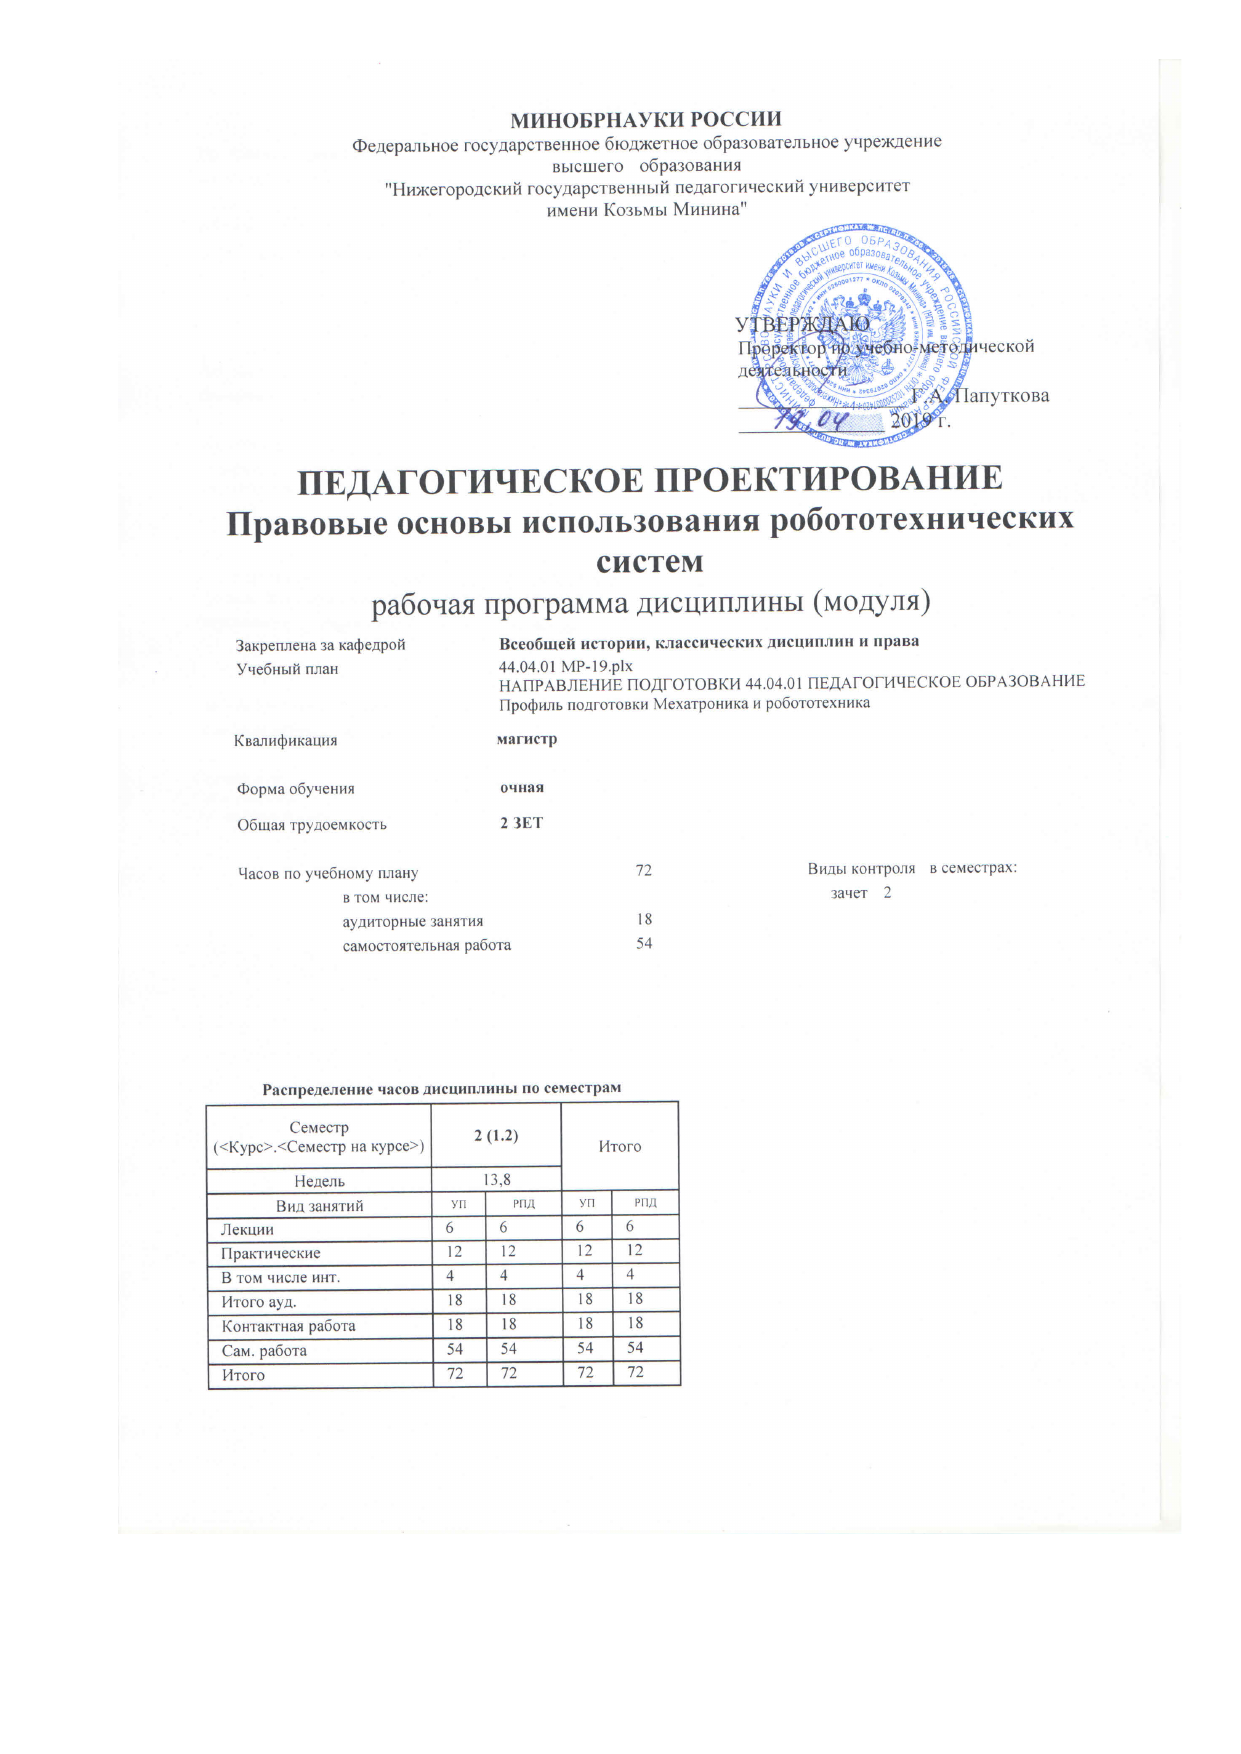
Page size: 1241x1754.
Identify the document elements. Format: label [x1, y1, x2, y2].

picture [118, 59, 1182, 1534]
